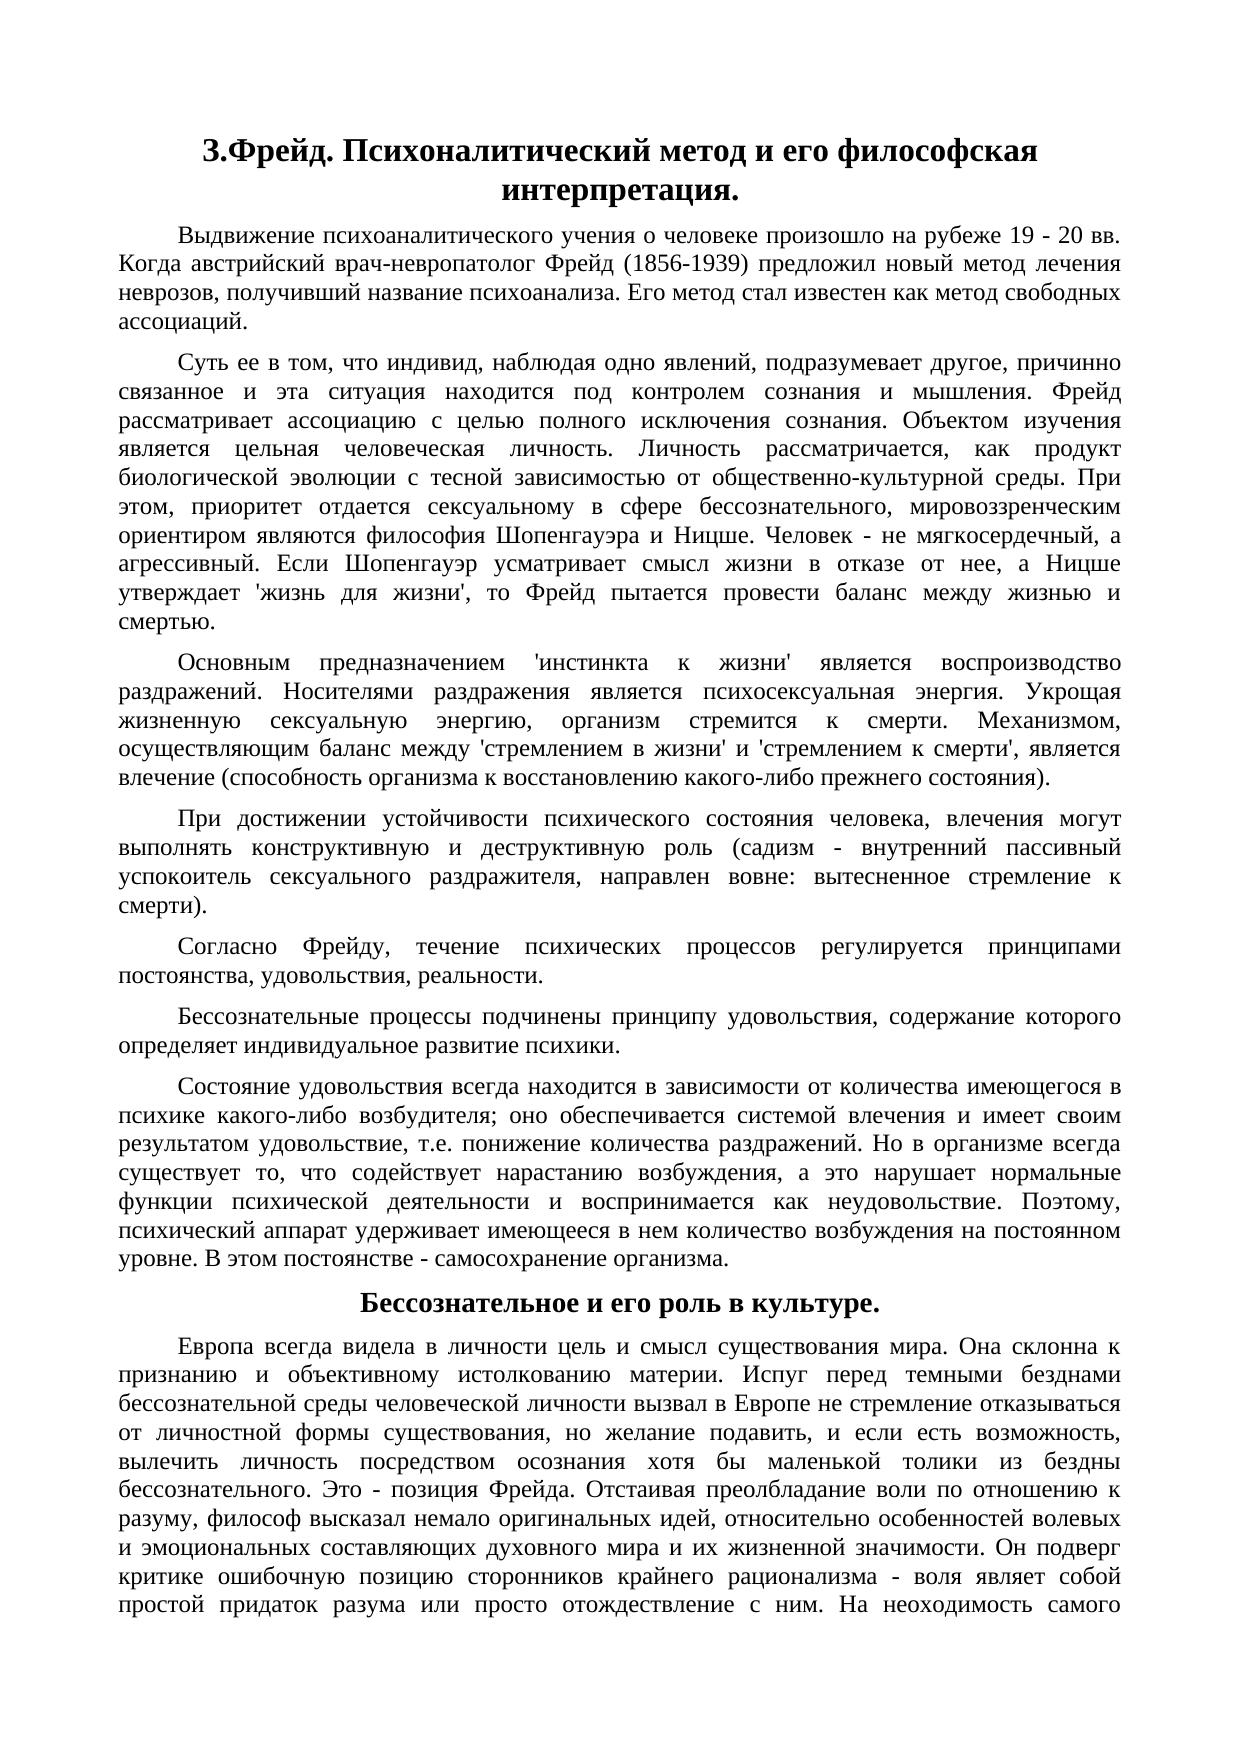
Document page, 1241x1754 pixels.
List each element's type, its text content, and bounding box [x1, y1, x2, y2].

text Состояние удовольствия всегда находится в зависимости от количества имеющегося в психике какого-либо возбудителя; оно обеспечивается системой влечения и имеет своим результатом удовольствие, т.е. понижение количества раздражений. Но в организме всегда существует то, что содействует нарастанию возбуждения, а это нарушает нормальные функции психической деятельности и воспринимается как неудовольствие. Поэтому, психический аппарат удерживает имеющееся в нем количество возбуждения на постоянном уровне. В этом постоянстве - самосохранение организма. [118, 1071, 1122, 1272]
text З.Фрейд. Психоналитический метод и его философская интерпретация. [118, 131, 1122, 207]
text Бессознательные процессы подчинены принципу удовольствия, содержание которого определяет индивидуальное развитие психики. [118, 1001, 1122, 1058]
text Бессознательное и его роль в культуре. [118, 1285, 1122, 1318]
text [118, 1331, 1122, 1618]
text Выдвижение психоаналитического учения о человеке произошло на рубеже 19 - 20 вв. Когда австрийский врач-невропатолог Фрейд (1856-1939) предложил новый метод лечения неврозов, получивший название психоанализа. Его метод стал известен как метод свободных ассоциаций. [118, 220, 1122, 335]
text При достижении устойчивости психического состояния человека, влечения могут выполнять конструктивную и деструктивную роль (садизм - внутренний пассивный успокоитель сексуального раздражителя, направлен вовне: вытесненное стремление к смерти). [118, 803, 1122, 918]
text Суть ее в том, что индивид, наблюдая одно явлений, подразумевает другое, причинно связанное и эта ситуация находится под контролем сознания и мышления. Фрейд рассматривает ассоциацию с целью полного исключения сознания. Объектом изучения является цельная человеческая личность. Личность рассматричается, как продукт биологической эволюции с тесной зависимостью от общественно-культурной среды. При этом, приоритет отдается сексуальному в сфере бессознательного, мировоззренческим ориентиром являются философия Шопенгауэра и Ницше. Человек - не мягкосердечный, а агрессивный. Если Шопенгауэр усматривает смысл жизни в отказе от нее, а Ницше утверждает 'жизнь для жизни', то Фрейд пытается провести баланс между жизнью и смертью. [118, 347, 1122, 635]
text Согласно Фрейду, течение психических процессов регулируется принципами постоянства, удовольствия, реальности. [118, 931, 1122, 988]
text Основным предназначением 'инстинкта к жизни' является воспроизводство раздражений. Носителями раздражения является психосексуальная энергия. Укрощая жизненную сексуальную энергию, организм стремится к смерти. Механизмом, осуществляющим баланс между 'стремлением в жизни' и 'стремлением к смерти', является влечение (способность организма к восстановлению какого-либо прежнего состояния). [118, 647, 1122, 791]
